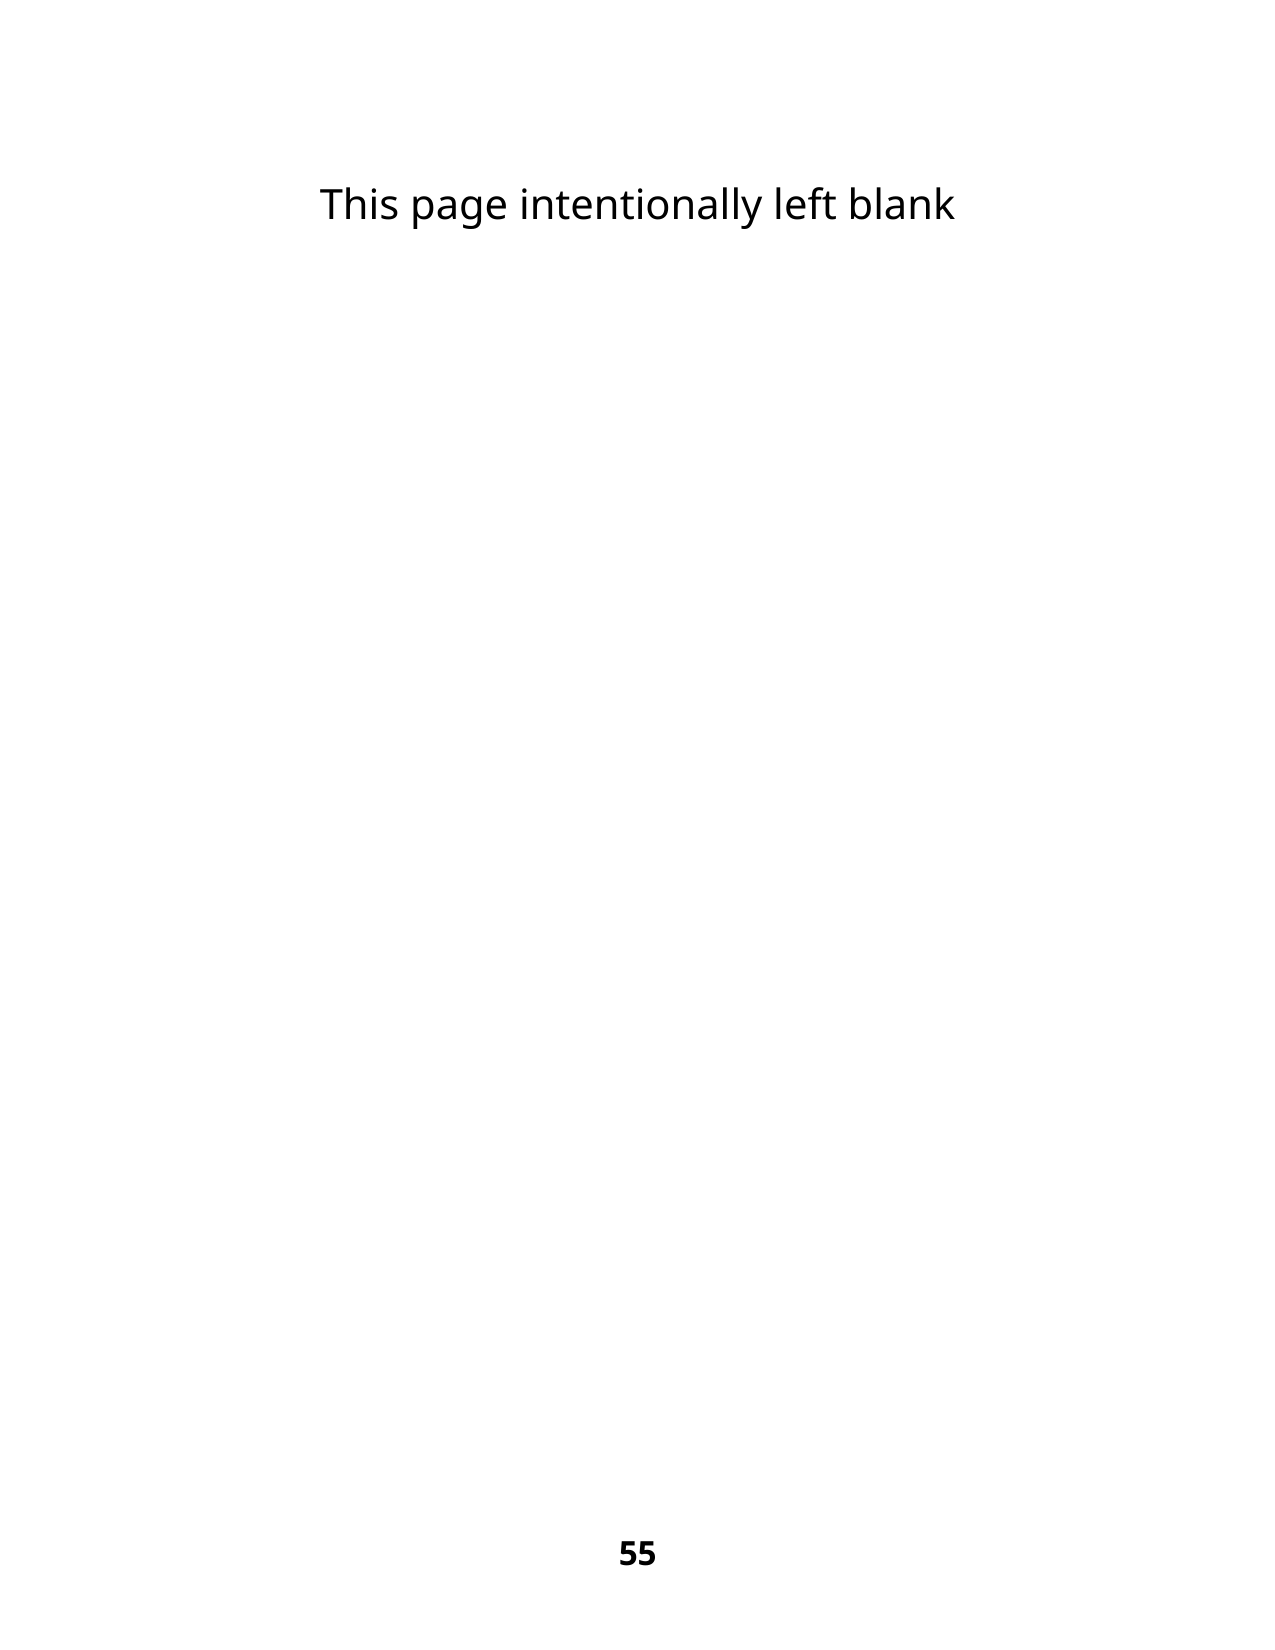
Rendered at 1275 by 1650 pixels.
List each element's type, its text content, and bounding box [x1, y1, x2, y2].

text This page intentionally left blank [150, 175, 1125, 232]
